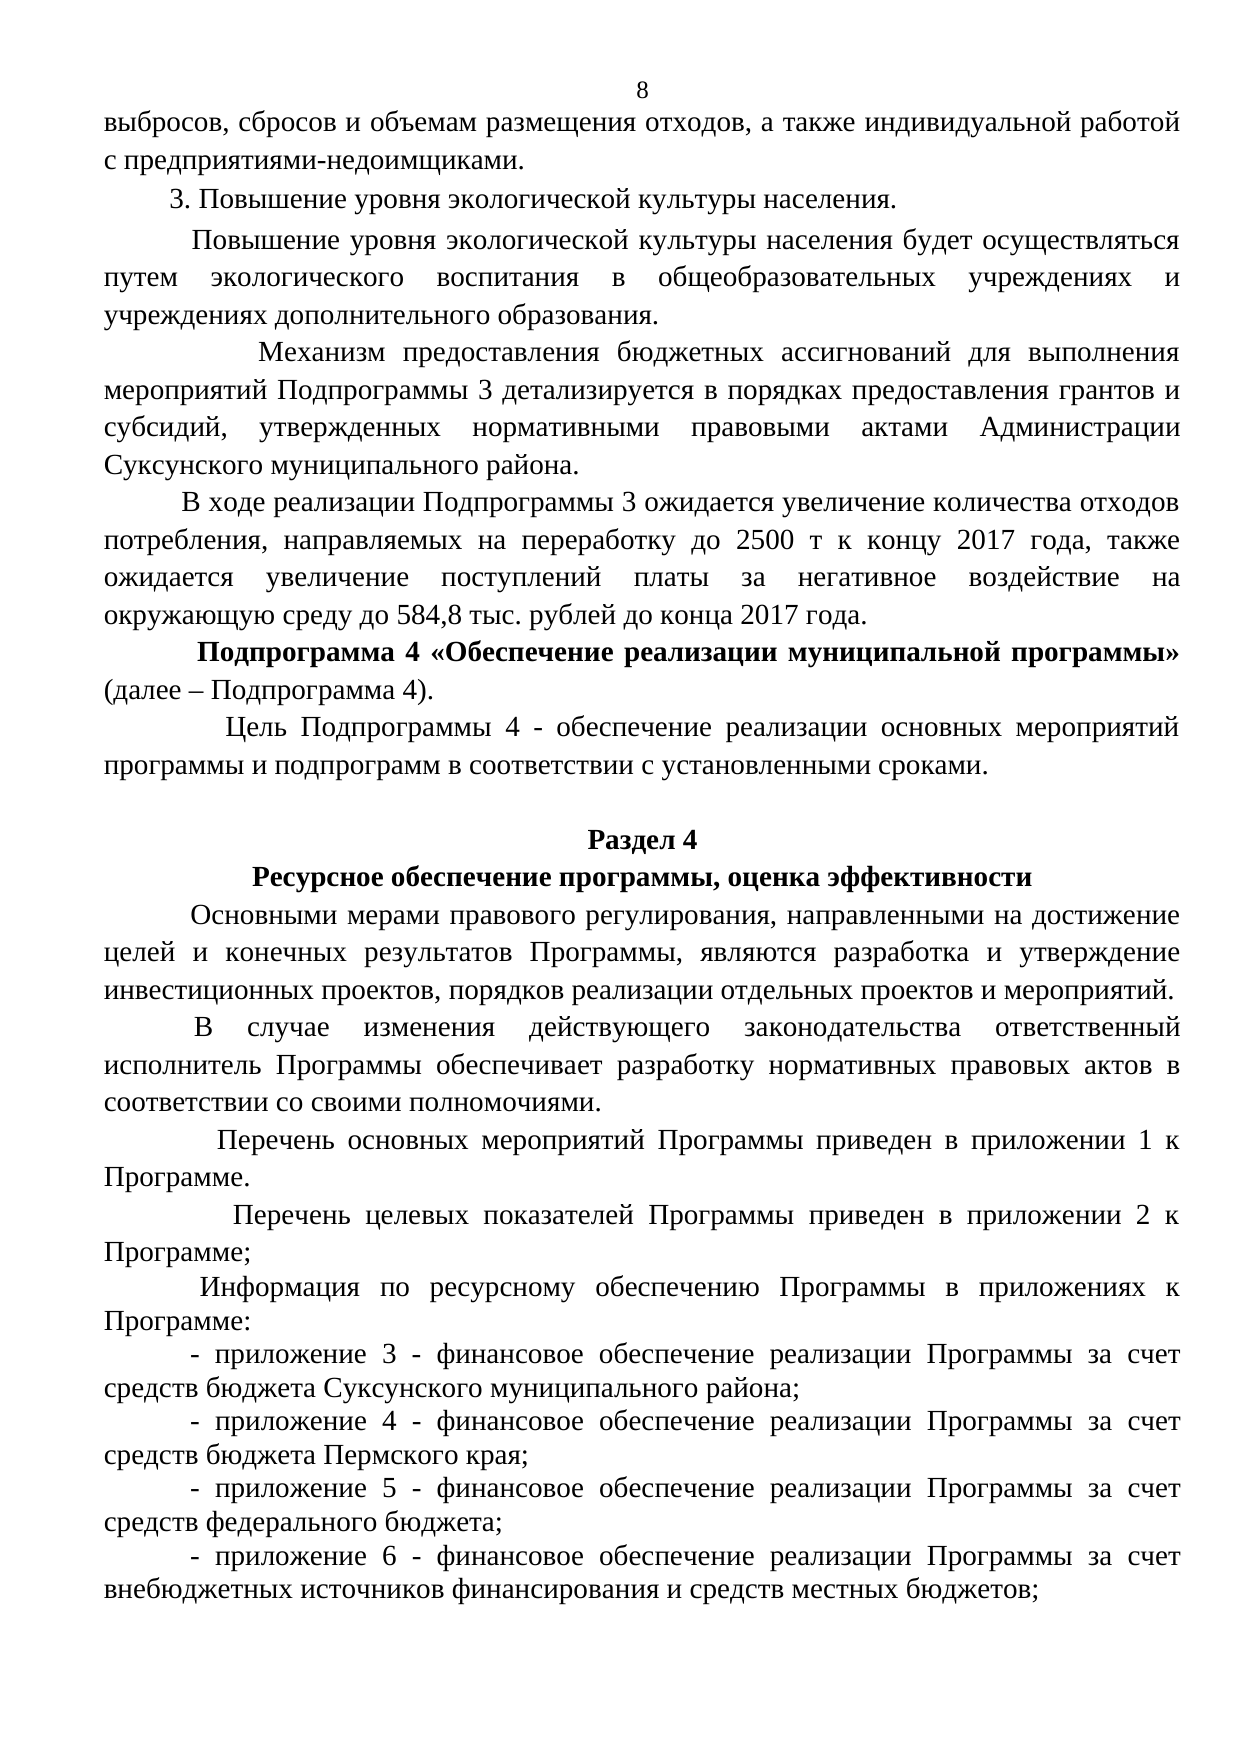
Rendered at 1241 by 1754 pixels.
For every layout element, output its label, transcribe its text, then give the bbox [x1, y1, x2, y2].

text Раздел 4 [103, 819, 1181, 857]
text Перечень целевых показателей Программы приведен в приложении 2 к Программе; [103, 1194, 1181, 1269]
title Повышение уровня экологической культуры населения будет осуществляться путем экологического воспитания в общеобразовательных учреждениях и учреждениях дополнительного образования. [103, 219, 1181, 332]
text - приложение 4 - финансовое обеспечение реализации Программы за счет средств бюджета Пермского края; [103, 1403, 1181, 1471]
text В случае изменения действующего законодательства ответственный исполнитель Программы обеспечивает разработку нормативных правовых актов в соответствии со своими полномочиями. [103, 1007, 1181, 1119]
text Перечень основных мероприятий Программы приведен в приложении 1 к Программе. [103, 1119, 1181, 1194]
text - приложение 6 - финансовое обеспечение реализации Программы за счет внебюджетных источников финансирования и средств местных бюджетов; [103, 1538, 1181, 1605]
text Подпрограмма 4 «Обеспечение реализации муниципальной программы» (далее – Подпрограмма 4). [103, 632, 1181, 707]
text В ходе реализации Подпрограммы 3 ожидается увеличение количества отходов потребления, направляемых на переработку до 2500 т к концу 2017 года, также ожидается увеличение поступлений платы за негативное воздействие на окружающую среду до 584,8 тыс. рублей до конца 2017 года. [103, 482, 1181, 632]
text Механизм предоставления бюджетных ассигнований для выполнения мероприятий Подпрограммы 3 детализируется в порядках предоставления грантов и субсидий, утвержденных нормативными правовыми актами Администрации Суксунского муниципального района. [103, 332, 1181, 482]
text - приложение 3 - финансовое обеспечение реализации Программы за счет средств бюджета Суксунского муниципального района; [103, 1336, 1181, 1403]
text - приложение 5 - финансовое обеспечение реализации Программы за счет средств федерального бюджета; [103, 1471, 1181, 1538]
title 3. Повышение уровня экологической культуры населения. [103, 181, 1181, 214]
text Информация по ресурсному обеспечению Программы в приложениях к Программе: [103, 1269, 1181, 1336]
text Цель Подпрограммы 4 - обеспечение реализации основных мероприятий программы и подпрограмм в соответствии с установленными сроками. [103, 707, 1181, 782]
text Основными мерами правового регулирования, направленными на достижение целей и конечных результатов Программы, являются разработка и утверждение инвестиционных проектов, порядков реализации отдельных проектов и мероприятий. [103, 894, 1181, 1007]
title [103, 104, 1181, 176]
text Ресурсное обеспечение программы, оценка эффективности [103, 857, 1181, 894]
